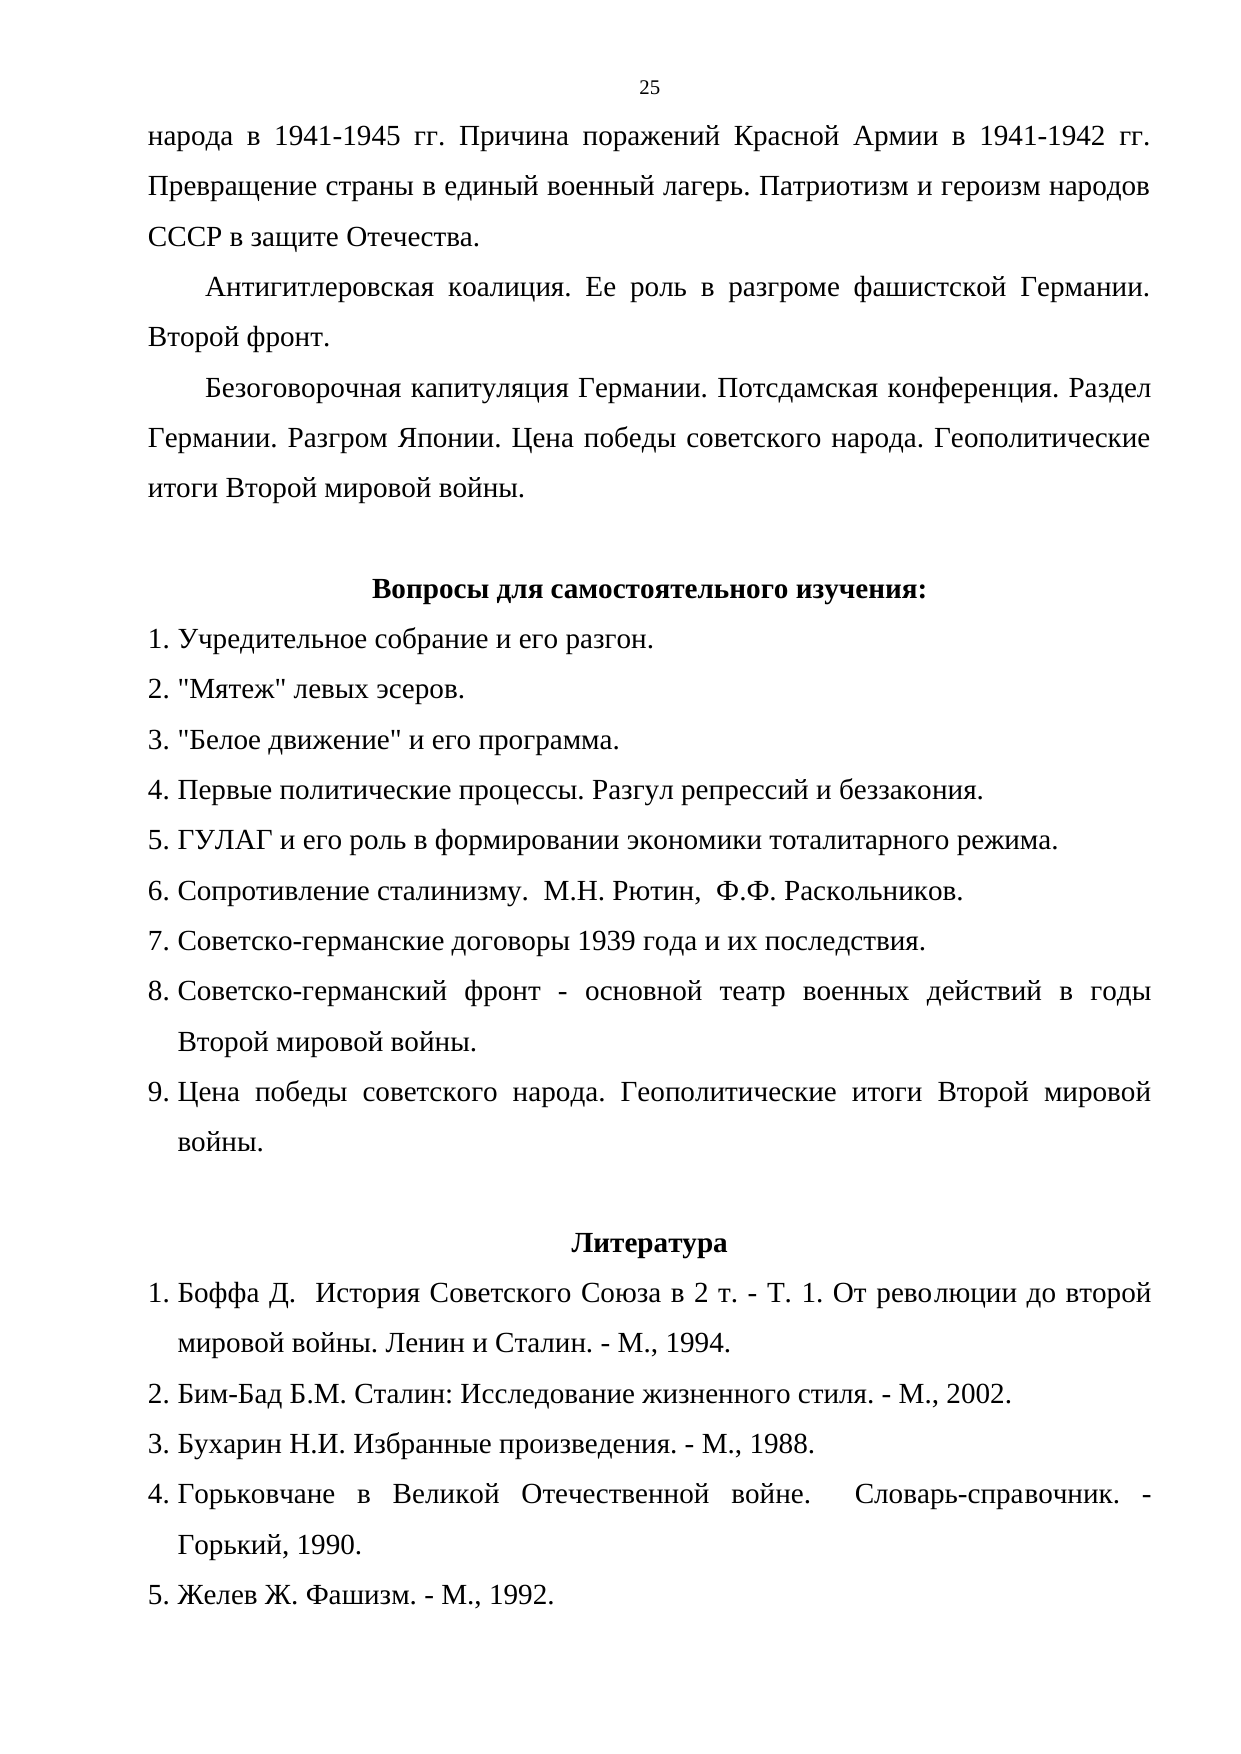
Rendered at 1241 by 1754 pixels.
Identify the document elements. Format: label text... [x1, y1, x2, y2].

list "Мятеж" левых эсеров. [148, 672, 1152, 705]
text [148, 118, 1152, 252]
list Советско-германский фронт - основной театр военных действий в годы Второй мировой войны. [148, 973, 1152, 1057]
list Бухарин Н.И. Избранные произведения. - М., 1988. [148, 1426, 1152, 1460]
list "Белое движение" и его программа. [148, 722, 1152, 755]
list Бим-Бад Б.М. Сталин: Исследование жизненного стиля. - М., 2002. [148, 1376, 1152, 1409]
list Учредительное собрание и его разгон. [148, 621, 1152, 655]
list Горьковчане в Великой Отечественной войне. Словарь-справочник. - Горький, 1990. [148, 1477, 1152, 1560]
text Безоговорочная капитуляция Германии. Потсдамская конференция. Раздел Германии. Разгром Японии. Цена победы советского народа. Геополитические итоги Второй мировой войны. [148, 370, 1152, 504]
list Сопротивление сталинизму. М.Н. Рютин, Ф.Ф. Раскольников. [148, 873, 1152, 906]
subtitle Литература [148, 1225, 1152, 1258]
list Цена победы советского народа. Геополитические итоги Второй мировой войны. [148, 1074, 1152, 1158]
list ГУЛАГ и его роль в формировании экономики тоталитарного режима. [148, 822, 1152, 856]
list Советско-германские договоры 1939 года и их последствия. [148, 923, 1152, 957]
subtitle Вопросы для самостоятельного изучения: [148, 571, 1152, 604]
list Боффа Д. История Советского Союза т. - Т. 1. От революции до второй мировой войны. Ленин и Сталин. - М., 1994. [148, 1275, 1152, 1359]
list Первые политические процессы. Разгул репрессий и беззакония. [148, 772, 1152, 806]
text Антигитлеровская коалиция. Ее роль в разгроме фашистской Германии. Второй фронт. [148, 269, 1152, 353]
list Желев Ж. Фашизм. - М., 1992. [148, 1577, 1152, 1611]
